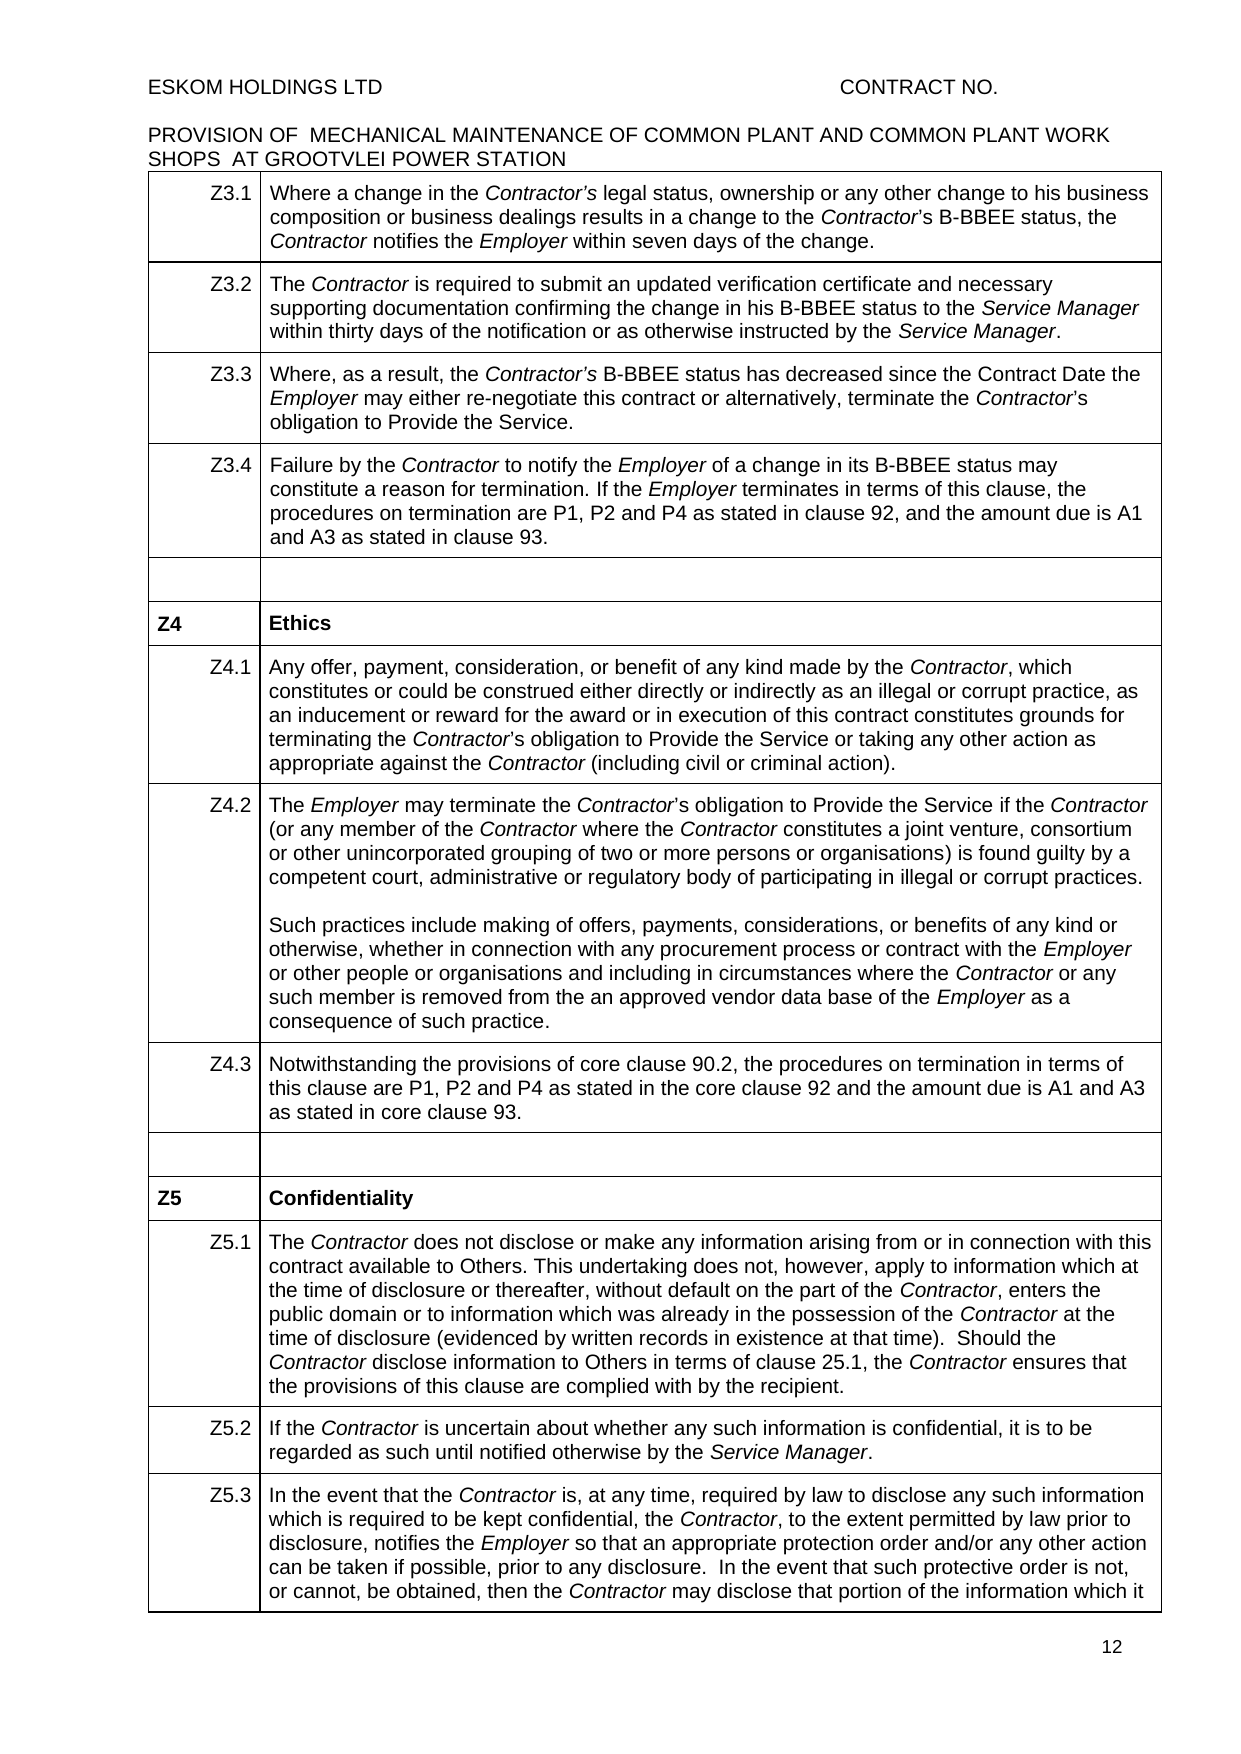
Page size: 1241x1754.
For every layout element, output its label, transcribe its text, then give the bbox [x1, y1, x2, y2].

table_cell Failure by the Contractor to notify the Employer of a change in its B-BBEE status may constitute a reason for termination. If the Employer terminates in terms of this clause, the procedures on termination are P1, P2 and P4 as stated in clause 92, and the amount due is A1 and A3 as stated in clause 93. [261, 444, 1161, 557]
table_cell [261, 558, 1161, 601]
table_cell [261, 1474, 1161, 1611]
table_cell Z5 [149, 1177, 259, 1220]
table_cell Where a change in the Contractor’s legal status, ownership or any other change to his business composition or business dealings results in a change to the Contractor’s B-BBEE status, the Contractor notifies the Employer within seven days of the change. [261, 172, 1161, 261]
table_cell The Employer may terminate the Contractor’s obligation to Provide the Service if the Contractor (or any member of the Contractor where the Contractor constitutes a joint venture, consortium or other unincorporated grouping of two or more persons or organisations) is found guilty by a competent court, administrative or regulatory body of participating in illegal or corrupt practices. Such practices include making of offers, payments, considerations, or benefits of any kind or otherwise, whether in connection with any procurement process or contract with the Employer or other people or organisations and including in circumstances where the Contractor or any such member is removed from the an approved vendor data base of the Employer as a consequence of such practice. [261, 784, 1161, 1042]
table_cell Z3.2 [149, 263, 260, 352]
table_cell Z3.1 [149, 172, 260, 261]
table_cell Z3.4 [149, 444, 260, 557]
table_cell Ethics [261, 602, 1161, 645]
table_cell Any offer, payment, consideration, or benefit of any kind made by the Contractor, which constitutes or could be construed either directly or indirectly as an illegal or corrupt practice, as an inducement or reward for the award or in execution of this contract constitutes grounds for terminating the Contractor’s obligation to Provide the Service or taking any other action as appropriate against the Contractor (including civil or criminal action). [261, 646, 1161, 783]
table_cell If the Contractor is uncertain about whether any such information is confidential, it is to be regarded as such until notified otherwise by the Service Manager. [261, 1407, 1161, 1473]
table_cell Z4.1 [149, 646, 259, 783]
table_cell Z4.2 [149, 784, 259, 1042]
table_cell [149, 558, 260, 601]
table_cell [261, 1133, 1161, 1176]
table_cell The Contractor does not disclose or make any information arising from or in connection with this contract available to Others. This undertaking does not, however, apply to information which at the time of disclosure or thereafter, without default on the part of the Contractor, enters the public domain or to information which was already in the possession of the Contractor at the time of disclosure (evidenced by written records in existence at that time). Should the Contractor disclose information to Others in terms of clause 25.1, the Contractor ensures that the provisions of this clause are complied with by the recipient. [261, 1221, 1161, 1406]
table_cell Z3.3 [149, 353, 260, 443]
table_cell The Contractor is required to submit an updated verification certificate and necessary supporting documentation confirming the change in his B-BBEE status to the Service Manager within thirty days of the notification or as otherwise instructed by the Service Manager. [261, 263, 1161, 352]
table_cell Where, as a result, the Contractor’s B-BBEE status has decreased since the Contract Date the Employer may either re-negotiate this contract or alternatively, terminate the Contractor’s obligation to Provide the Service. [261, 353, 1161, 443]
table_cell Z5.2 [149, 1407, 259, 1473]
table_cell Z4.3 [149, 1043, 259, 1132]
table_cell [149, 1133, 259, 1176]
table_cell Z5.3 [149, 1474, 259, 1611]
table_cell Z4 [149, 602, 259, 645]
table_cell Confidentiality [261, 1177, 1161, 1220]
table_cell Z5.1 [149, 1221, 259, 1406]
table_cell Notwithstanding the provisions of core clause 90.2, the procedures on termination in terms of this clause are P1, P2 and P4 as stated in the core clause 92 and the amount due is A1 and A3 as stated in core clause 93. [261, 1043, 1161, 1132]
